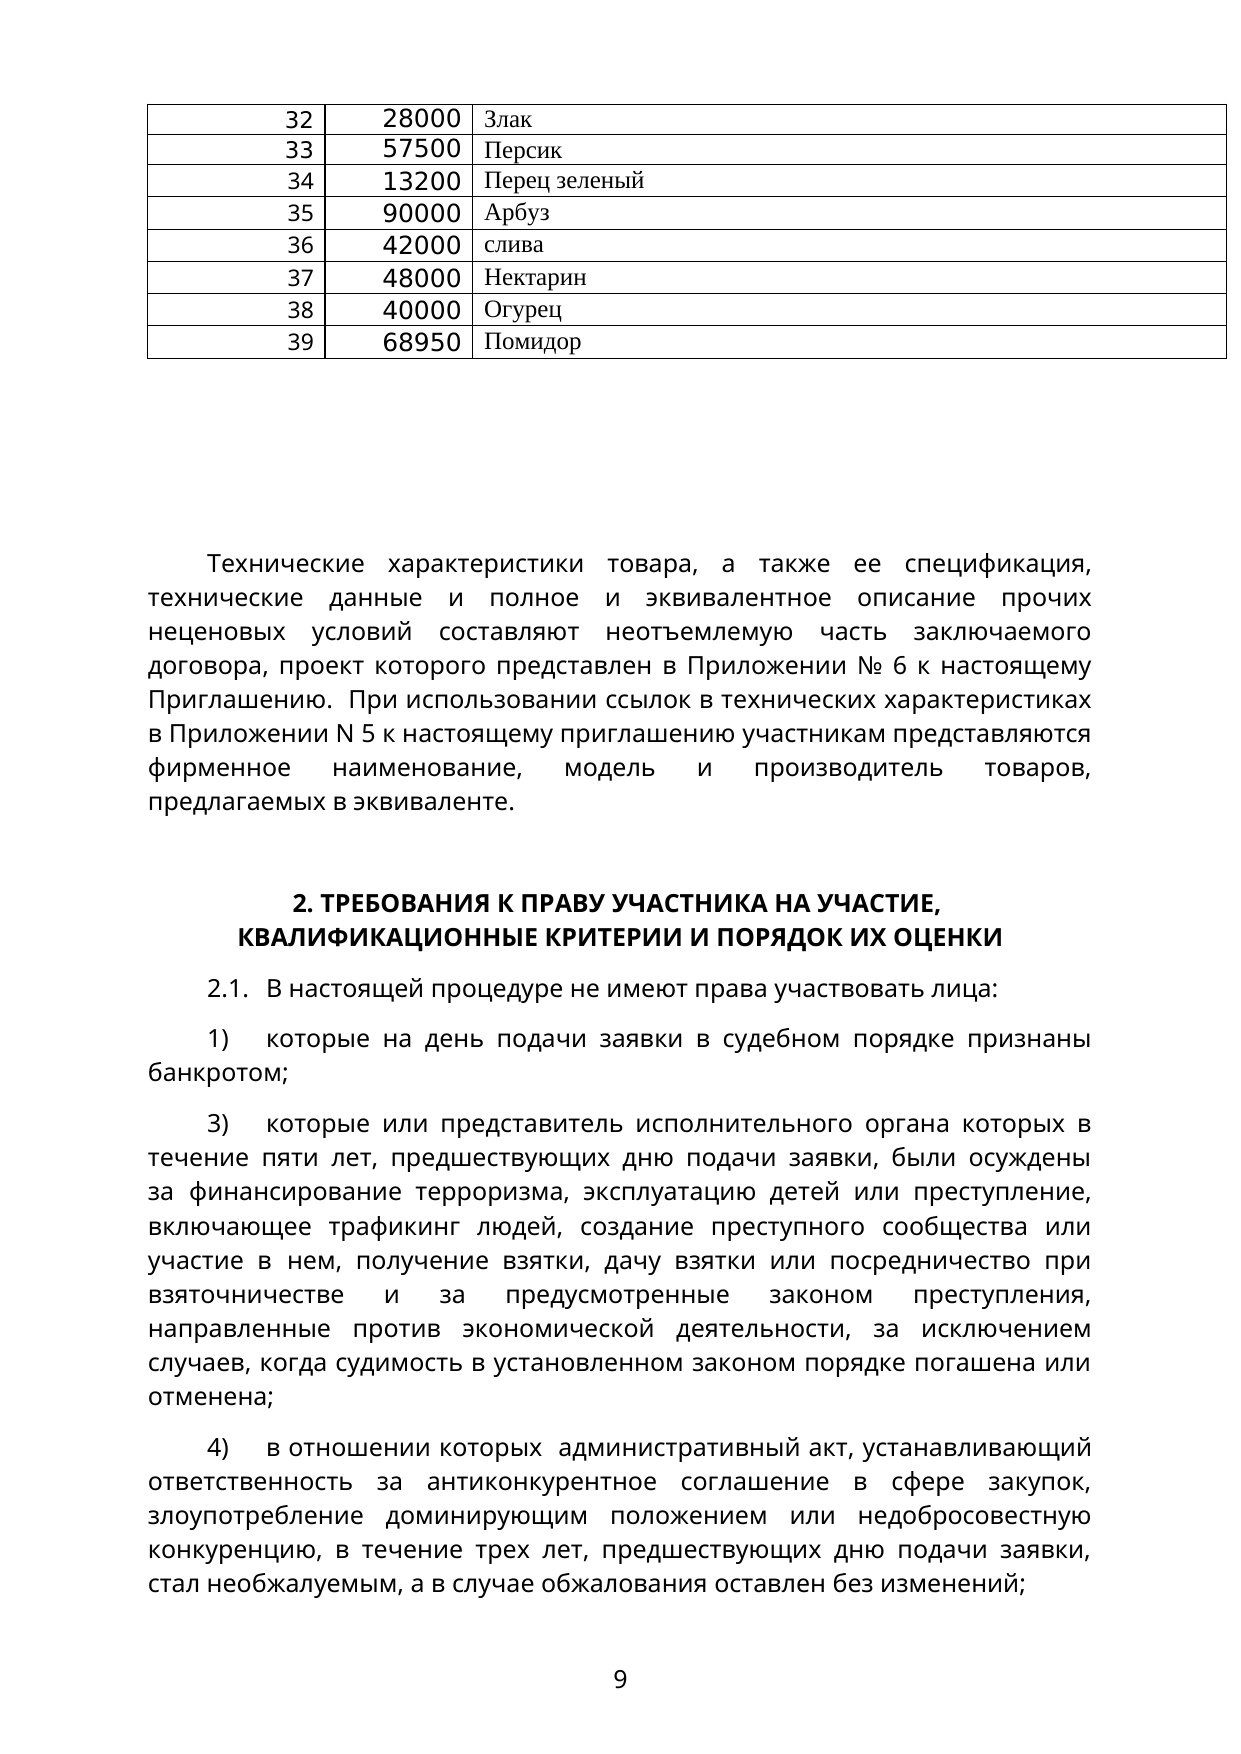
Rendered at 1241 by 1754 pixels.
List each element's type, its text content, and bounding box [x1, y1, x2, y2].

table_cell слива [473, 230, 1226, 261]
table_cell 36 [148, 230, 324, 261]
table_cell Помидор [473, 326, 1226, 358]
text 2.1. В настоящей процедуре не имеют права участвовать лица: [148, 970, 1092, 1004]
table_cell Нектарин [473, 262, 1226, 293]
table_cell 28000 [326, 105, 472, 134]
text 1) которые на день подачи заявки в судебном порядке признаны банкротом; [148, 1021, 1092, 1089]
text 2. ТРЕБОВАНИЯ К ПРАВУ УЧАСТНИКА НА УЧАСТИЕ, КВАЛИФИКАЦИОННЫЕ КРИТЕРИИ И ПОРЯДОК ИХ ОЦЕНКИ [148, 886, 1092, 954]
table_cell 38 [148, 294, 324, 325]
table_cell 34 [148, 165, 324, 196]
table_cell 90000 [326, 197, 472, 228]
text 4) в отношении которых административный акт, устанавливающий ответственность за антиконкурентное соглашение в сфере закупок, злоупотребление доминирующим положением или недобросовестную конкуренцию, в течение трех лет, предшествующих дню подачи заявки, стал необжалуемым, а в случае обжалования оставлен без изменений; [148, 1429, 1092, 1600]
table_cell Персик [473, 135, 1226, 164]
table_cell 68950 [326, 326, 472, 358]
table_cell 57500 [326, 135, 472, 164]
table_cell 32 [148, 105, 324, 134]
table_cell 42000 [326, 230, 472, 261]
text Технические характеристики товара, а также ее спецификация, технические данные и полное и эквивалентное описание прочих неценовых условий составляют неотъемлемую часть заключаемого договора, проект которого представлен в Приложении № 6 к настоящему Приглашению. При использовании ссылок в технических характеристиках в Приложении N 5 к настоящему приглашению участникам представляются фирменное наименование, модель и производитель товаров, предлагаемых в эквиваленте. [148, 546, 1092, 818]
table_cell 48000 [326, 262, 472, 293]
table_cell 33 [148, 135, 324, 164]
table_cell 39 [148, 326, 324, 358]
table_cell Огурец [473, 294, 1226, 325]
text 3) которые или представитель исполнительного органа которых в течение пяти лет, предшествующих дню подачи заявки, были осуждены за финансирование терроризма, эксплуатацию детей или преступление, включающее трафикинг людей, создание преступного сообщества или участие в нем, получение взятки, дачу взятки или посредничество при взяточничестве и за предусмотренные законом преступления, направленные против экономической деятельности, за исключением случаев, когда судимость в установленном законом порядке погашена или отменена; [148, 1106, 1092, 1413]
table_cell 37 [148, 262, 324, 293]
table_cell 40000 [326, 294, 472, 325]
table_cell Перец зеленый [473, 165, 1226, 196]
table_cell Злак [473, 105, 1226, 134]
table_cell Арбуз [473, 197, 1226, 228]
table_cell 35 [148, 197, 324, 228]
table_cell 13200 [326, 165, 472, 196]
